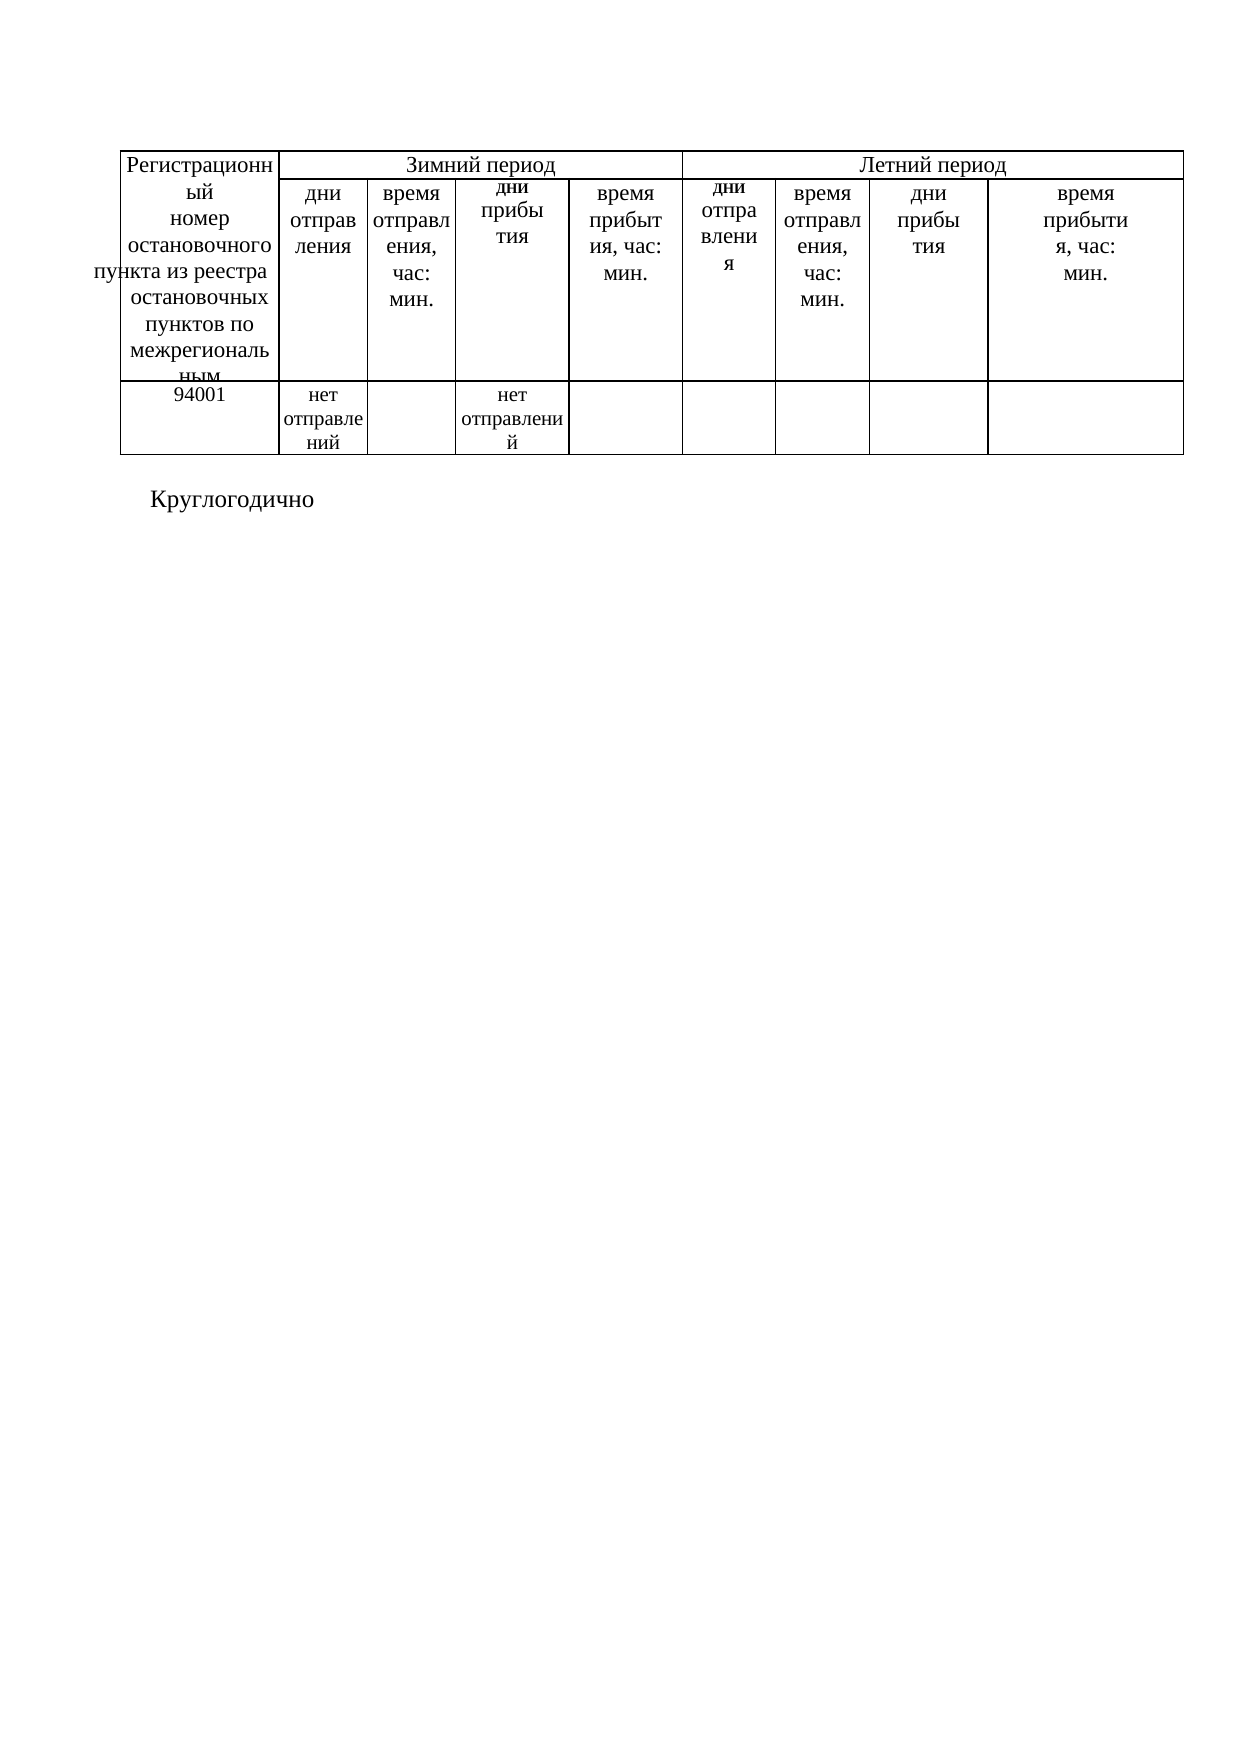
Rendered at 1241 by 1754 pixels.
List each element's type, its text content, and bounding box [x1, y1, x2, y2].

table_cell ДНИ отпра влени я [683, 180, 775, 380]
table_cell нет отправлений [456, 382, 568, 454]
table_cell [989, 382, 1183, 454]
table_cell [368, 382, 455, 454]
table_cell [870, 382, 987, 454]
table_cell дни прибы тия [870, 180, 987, 380]
table_header Летний период [683, 152, 1183, 178]
table_header Регистрационный номер остановочного пункта из реестра остановочных пунктов по межрегиональным маршрутам регулярных перевозок [121, 152, 278, 380]
table_cell ДНИ прибы тия [456, 180, 568, 380]
table_cell [683, 382, 775, 454]
table_cell нет отправлений [280, 382, 367, 454]
table_cell время прибыт ия, час: мин. [570, 180, 682, 380]
table_cell время отправл ения, час: мин. [368, 180, 455, 380]
text Круглогодично [150, 484, 1090, 513]
table_cell 94001 [121, 382, 278, 454]
table_cell время отправл ения, час: мин. [776, 180, 869, 380]
table_header Зимний период [280, 152, 682, 178]
table_cell время прибыти я, час: мин. [989, 180, 1183, 380]
table_cell [570, 382, 682, 454]
table_cell дни отправ ления [280, 180, 367, 380]
table_cell [776, 382, 869, 454]
